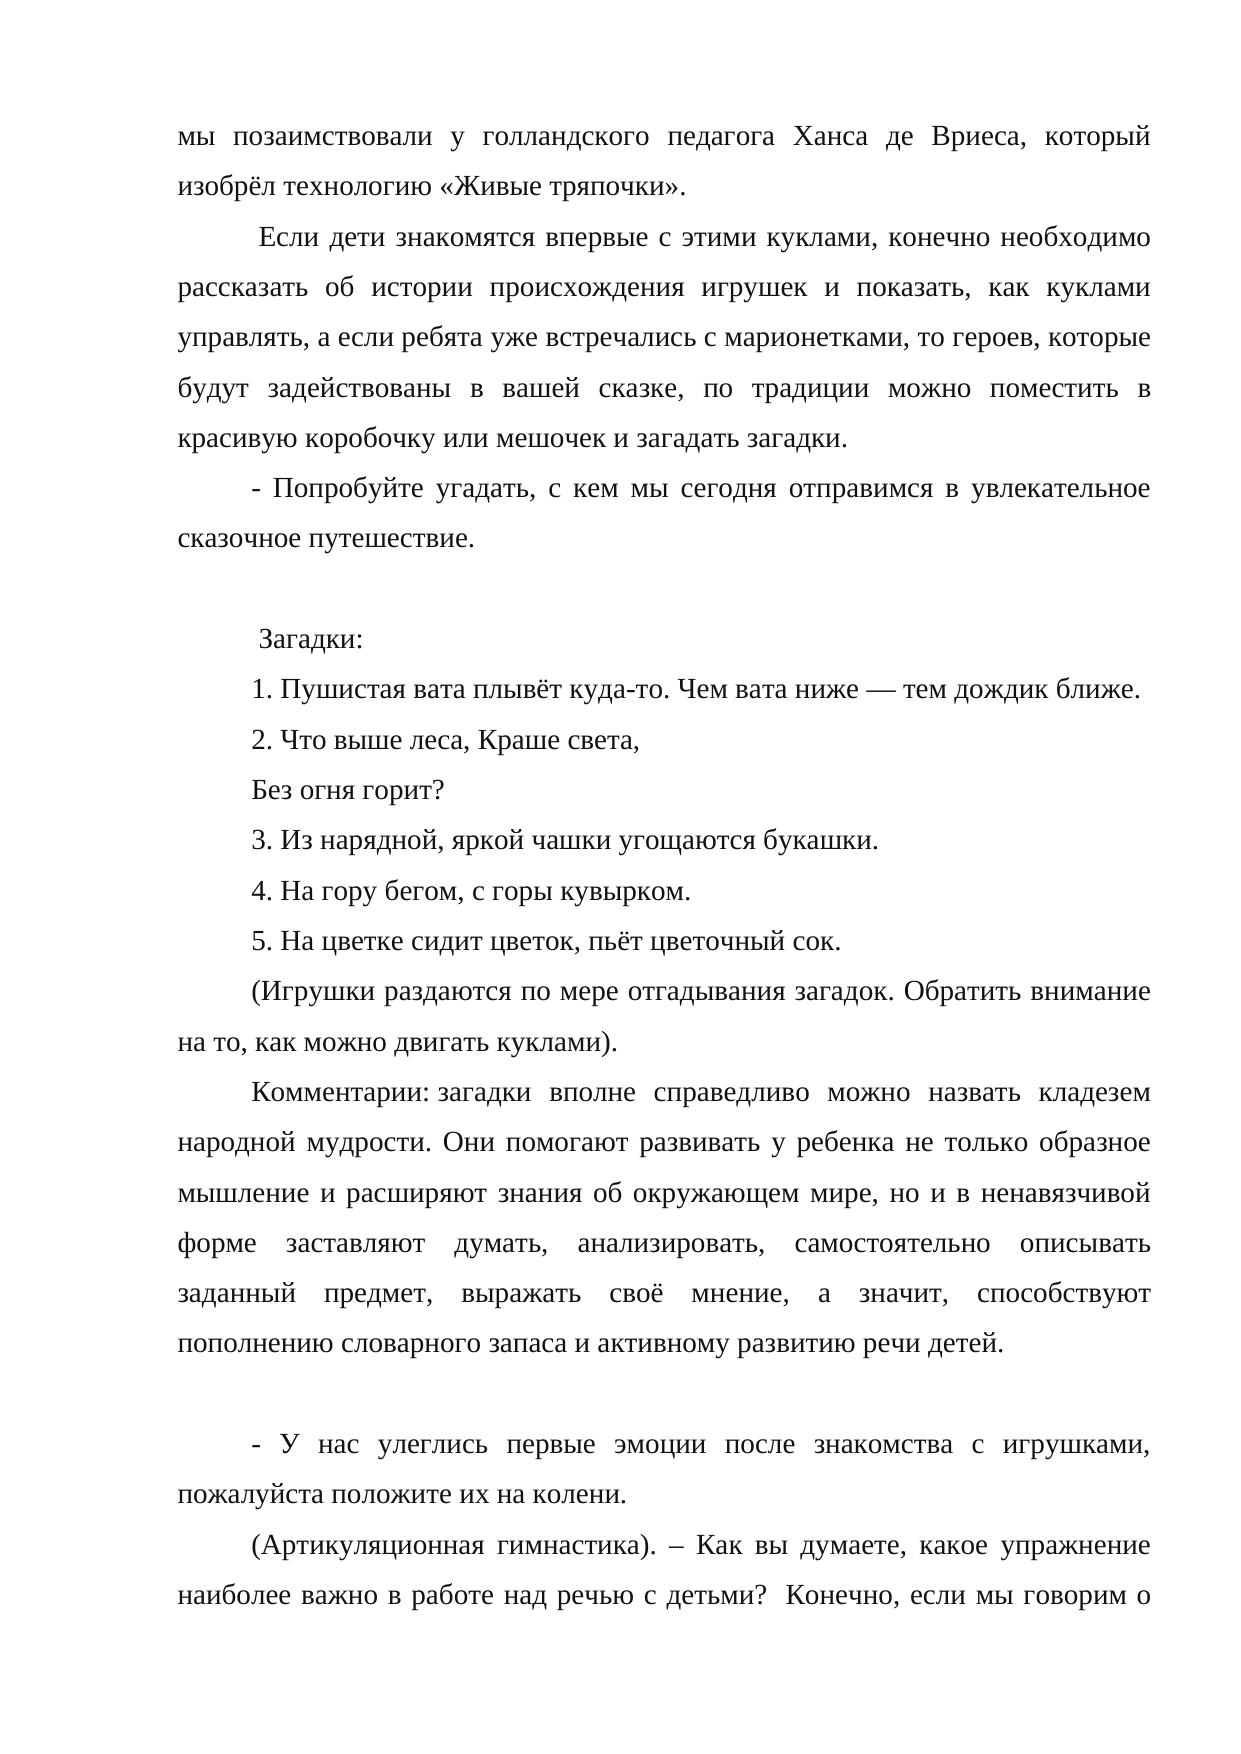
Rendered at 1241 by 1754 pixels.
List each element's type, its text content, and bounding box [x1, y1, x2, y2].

text 4. На гору бегом, с горы кувырком. [177, 873, 1152, 906]
text - У нас улеглись первые эмоции после знакомства с игрушками, пожалуйста положите их на колени. [177, 1426, 1152, 1510]
text 2. Что выше леса, Краше света, [177, 722, 1152, 755]
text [177, 118, 1152, 202]
text 1. Пушистая вата плывёт куда-то. Чем вата ниже — тем дождик ближе. [177, 672, 1152, 705]
text Если дети знакомятся впервые с этими куклами, конечно необходимо рассказать об истории происхождения игрушек и показать, как куклами управлять, а если ребята уже встречались с марионетками, то героев, которые будут задействованы в вашей сказке, по традиции можно поместить в красивую коробочку или мешочек и загадать загадки. [177, 219, 1152, 453]
text - Попробуйте угадать, с кем мы сегодня отправимся в увлекательное сказочное путешествие. [177, 470, 1152, 554]
text Без огня горит? [177, 772, 1152, 806]
text Загадки: [177, 621, 1152, 655]
text (Игрушки раздаются по мере отгадывания загадок. Обратить внимание на то, как можно двигать куклами). [177, 973, 1152, 1057]
text 5. На цветке сидит цветок, пьёт цветочный сок. [177, 923, 1152, 957]
text 3. Из нарядной, яркой чашки угощаются букашки. [177, 822, 1152, 856]
text Комментарии: загадки вполне справедливо можно назвать кладезем народной мудрости. Они помогают развивать у ребенка не только образное мышление и расширяют знания об окружающем мире, но и в ненавязчивой форме заставляют думать, анализировать, самостоятельно описывать заданный предмет, выражать своё мнение, а значит, способствуют пополнению словарного запаса и активному развитию речи детей. [177, 1074, 1152, 1359]
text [177, 1527, 1152, 1611]
